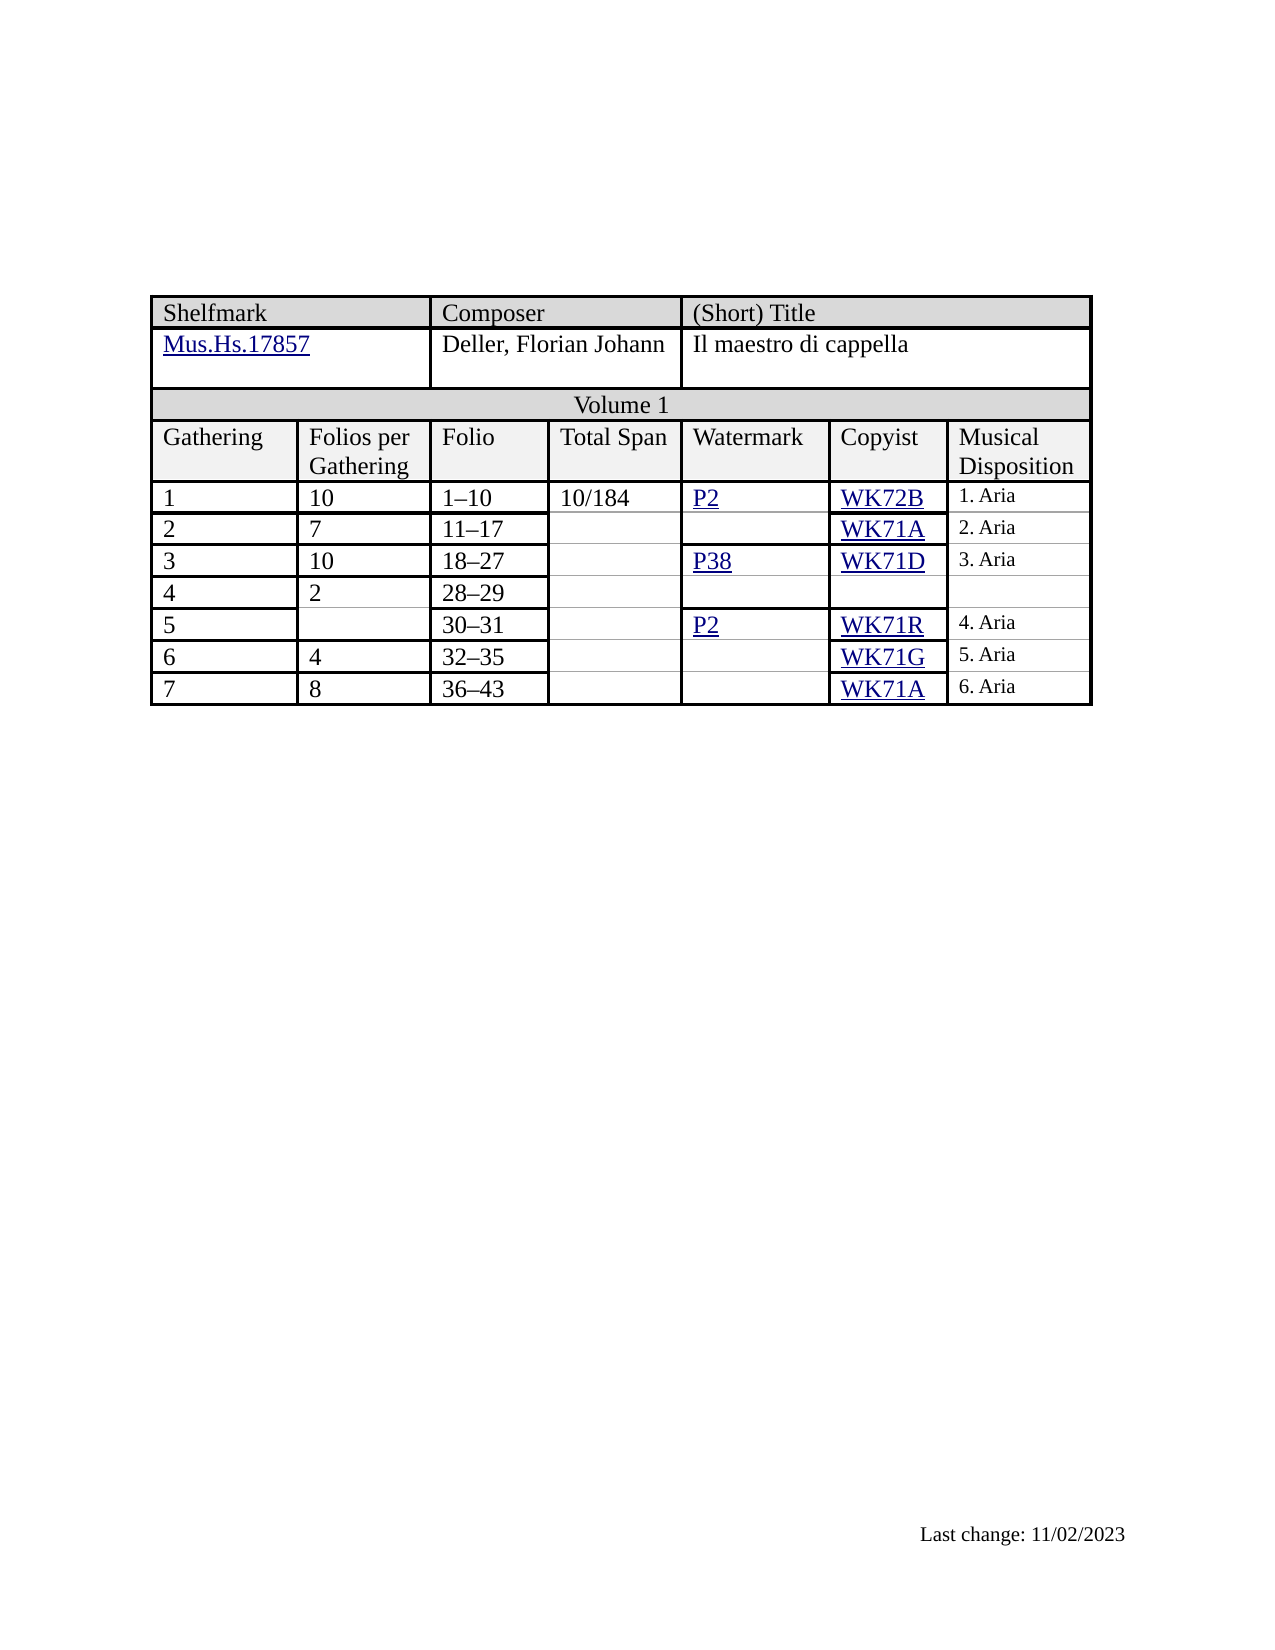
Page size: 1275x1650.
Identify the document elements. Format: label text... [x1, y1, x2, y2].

table_cell Watermark [683, 422, 828, 479]
table_cell [683, 640, 828, 671]
table_header Composer [432, 298, 680, 326]
table_cell [550, 576, 680, 607]
table_cell 7 [299, 515, 429, 543]
table_cell WK71A [831, 674, 946, 703]
table_cell Mus.Hs.17857 [153, 330, 429, 387]
table_cell WK71A [831, 515, 946, 543]
table_cell 32–35 [432, 642, 547, 671]
table_cell Volume 1 [153, 390, 1089, 419]
table_cell 5. Aria [949, 640, 1089, 671]
table_cell 18–27 [432, 546, 547, 575]
table_cell 2 [153, 515, 296, 543]
table_cell 5 [153, 610, 296, 639]
table_cell [550, 672, 680, 703]
table_cell Musical Disposition [949, 422, 1089, 479]
table_cell 6. Aria [949, 672, 1089, 703]
table_cell 1. Aria [949, 483, 1089, 511]
table_cell [683, 513, 828, 543]
table_cell [831, 576, 946, 607]
table_cell WK71G [831, 642, 946, 671]
table_cell [299, 608, 429, 639]
table_cell WK71R [831, 610, 946, 639]
table_cell WK72B [831, 483, 946, 511]
table_cell 1 [153, 483, 296, 511]
table_cell 4 [299, 642, 429, 671]
table_cell 10 [299, 546, 429, 575]
table_cell [550, 544, 680, 575]
table_cell [550, 608, 680, 639]
table_cell Copyist [831, 422, 946, 479]
table_cell P2 [683, 483, 828, 511]
table_cell Folios per Gathering [299, 422, 429, 479]
table_cell 10 [299, 483, 429, 511]
table_cell WK71D [831, 546, 946, 575]
table_cell 2 [299, 578, 429, 607]
table_cell 7 [153, 674, 296, 703]
table_cell Folio [432, 422, 547, 479]
table_cell 8 [299, 674, 429, 703]
table_cell 6 [153, 642, 296, 671]
table_header Shelfmark [153, 298, 429, 326]
table_cell Total Span [550, 422, 680, 479]
table_cell 36–43 [432, 674, 547, 703]
table_cell [683, 672, 828, 703]
table_cell [550, 640, 680, 671]
table_header (Short) Title [683, 298, 1089, 326]
table_cell 28–29 [432, 578, 547, 607]
table_cell Deller, Florian Johann [432, 330, 680, 387]
table_cell 11–17 [432, 515, 547, 543]
table_cell [550, 513, 680, 543]
table_cell 1–10 [432, 483, 547, 511]
table_cell 2. Aria [949, 513, 1089, 543]
table_cell [683, 576, 828, 607]
table_cell Il maestro di cappella [683, 330, 1089, 387]
table_cell Gathering [153, 422, 296, 479]
table_cell 3. Aria [949, 544, 1089, 575]
table_cell P2 [683, 610, 828, 639]
table_cell 4. Aria [949, 608, 1089, 639]
table_cell 10/184 [550, 483, 680, 511]
table_cell 4 [153, 578, 296, 607]
table_cell P38 [683, 546, 828, 575]
table_cell 30–31 [432, 610, 547, 639]
table_cell 3 [153, 546, 296, 575]
table_cell [949, 576, 1089, 607]
